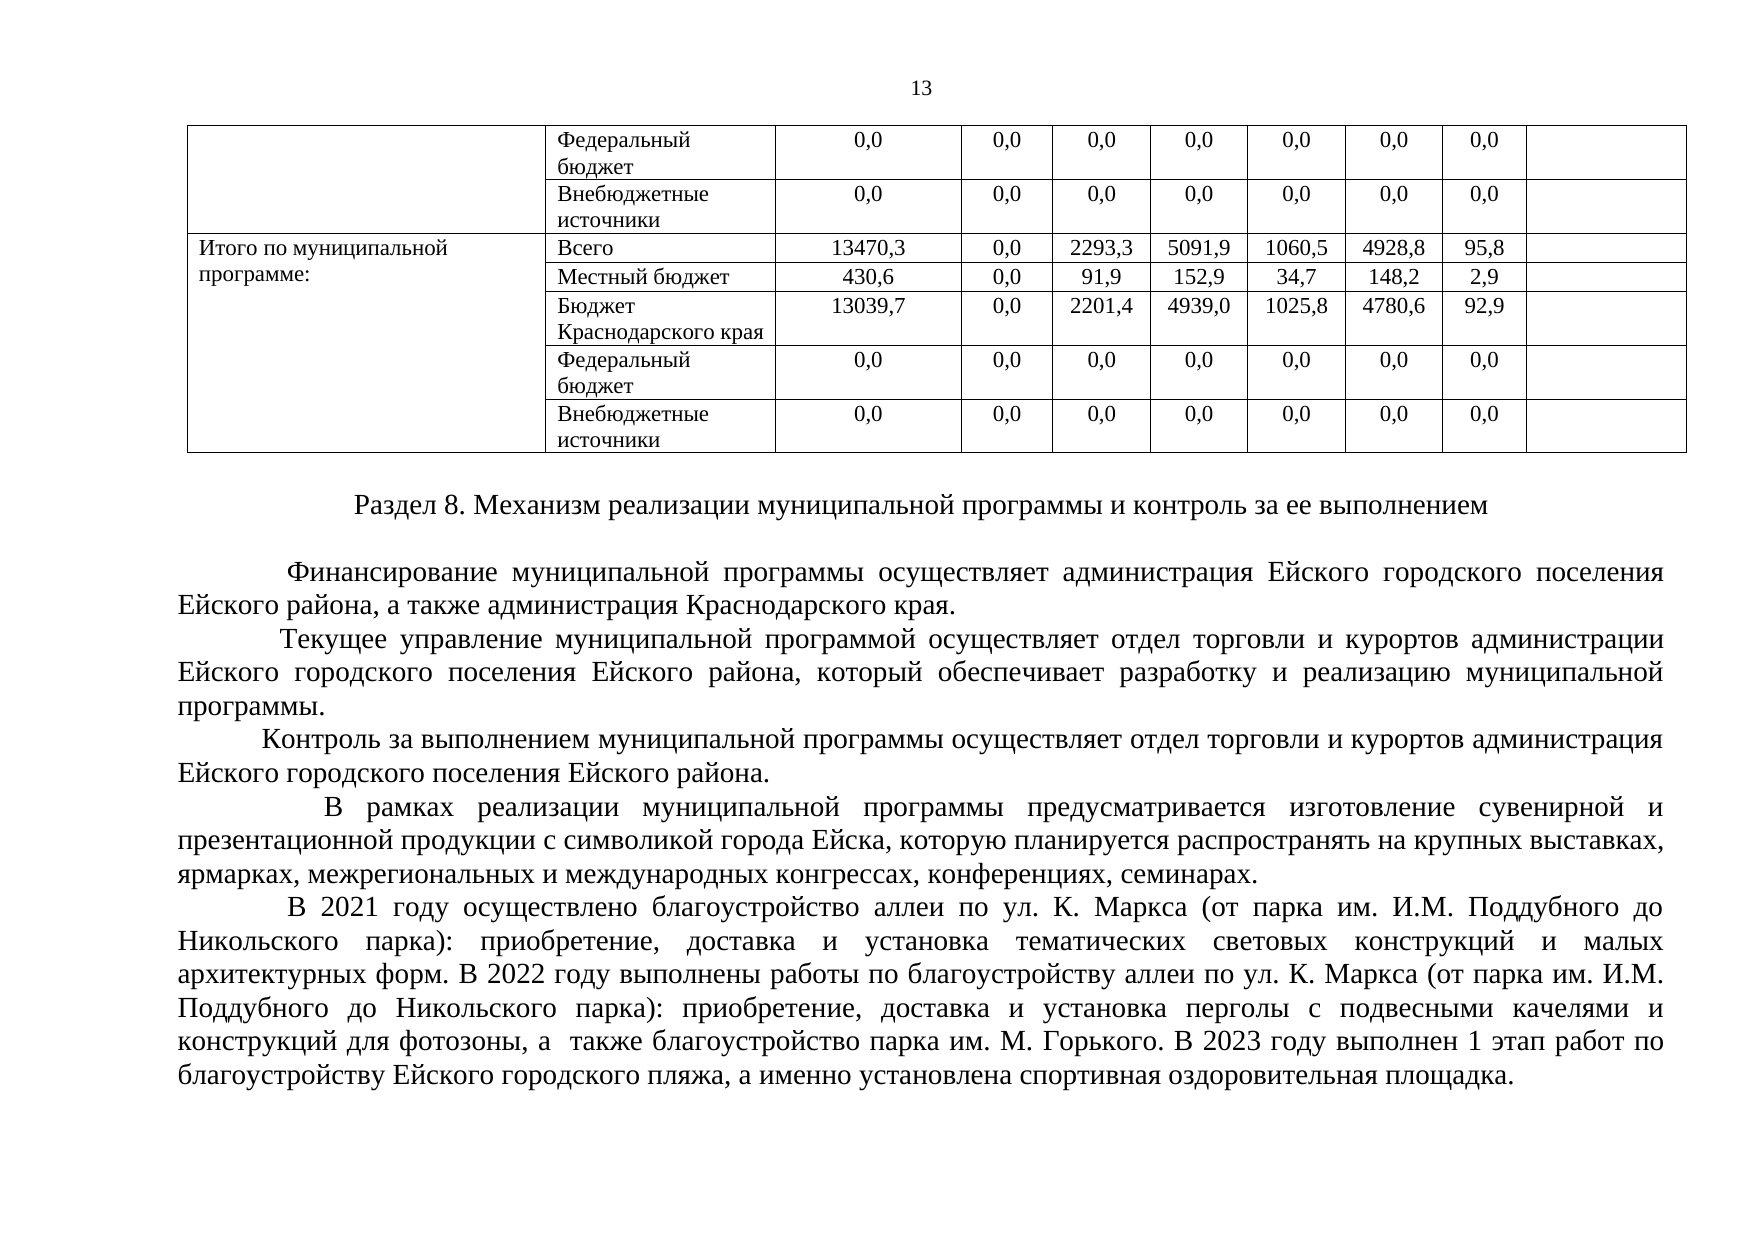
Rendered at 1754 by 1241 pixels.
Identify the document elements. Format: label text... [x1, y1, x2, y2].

table_cell 0,0 [1151, 400, 1247, 452]
table_cell 2201,4 [1053, 292, 1150, 345]
table_cell 0,0 [1053, 400, 1150, 452]
table_cell 92,9 [1443, 292, 1526, 345]
table_cell 0,0 [962, 180, 1052, 233]
table_cell [1527, 292, 1686, 345]
table_cell 0,0 [962, 234, 1052, 262]
table_cell 13470,3 [776, 234, 961, 262]
table_cell Внебюджетные источники [546, 400, 775, 452]
table_cell [1527, 263, 1686, 291]
table_cell 0,0 [1346, 180, 1442, 233]
table_cell 0,0 [1151, 180, 1247, 233]
table_cell 91,9 [1053, 263, 1150, 291]
table_cell 0,0 [1346, 126, 1442, 179]
table_cell 1025,8 [1248, 292, 1345, 345]
table_cell 2,9 [1443, 263, 1526, 291]
table_cell 4939,0 [1151, 292, 1247, 345]
table_cell 0,0 [962, 263, 1052, 291]
table_cell Федеральный бюджет [546, 126, 775, 179]
table_cell 0,0 [1248, 400, 1345, 452]
table_cell 152,9 [1151, 263, 1247, 291]
table_cell 34,7 [1248, 263, 1345, 291]
text Контроль за выполнением муниципальной программы осуществляет отдел торговли и курортов администрация Ейского городского поселения Ейского района. [177, 722, 1665, 789]
table_cell 148,2 [1346, 263, 1442, 291]
table_cell 0,0 [962, 126, 1052, 179]
table_cell 2293,3 [1053, 234, 1150, 262]
table_cell 0,0 [1053, 126, 1150, 179]
table_cell 0,0 [1443, 180, 1526, 233]
text Текущее управление муниципальной программой осуществляет отдел торговли и курортов администрации Ейского городского поселения Ейского района, который обеспечивает разработку и реализацию муниципальной программы. [177, 621, 1665, 722]
table_cell 0,0 [1443, 126, 1526, 179]
table_cell 0,0 [776, 346, 961, 398]
table_cell 4780,6 [1346, 292, 1442, 345]
table_cell 0,0 [962, 292, 1052, 345]
table_cell 13039,7 [776, 292, 961, 345]
table_cell 0,0 [1151, 346, 1247, 398]
table_cell 0,0 [962, 346, 1052, 398]
table_cell 0,0 [1053, 346, 1150, 398]
table_cell 0,0 [1443, 400, 1526, 452]
table_cell 0,0 [776, 180, 961, 233]
table_cell 430,6 [776, 263, 961, 291]
table_cell Внебюджетные источники [546, 180, 775, 233]
table_cell 0,0 [1346, 346, 1442, 398]
text Финансирование муниципальной программы осуществляет администрация Ейского городского поселения Ейского района, а также администрация Краснодарского края. [177, 554, 1665, 621]
table_cell 0,0 [1151, 126, 1247, 179]
table_cell [1527, 180, 1686, 233]
text Раздел 8. Механизм реализации муниципальной программы и контроль за ее выполнением [177, 487, 1665, 520]
table_cell 0,0 [1248, 180, 1345, 233]
table_cell [1527, 126, 1686, 179]
table_cell 0,0 [1248, 126, 1345, 179]
table_cell 4928,8 [1346, 234, 1442, 262]
table_cell 0,0 [1346, 400, 1442, 452]
table_cell [1527, 234, 1686, 262]
table_cell 0,0 [1248, 346, 1345, 398]
table_cell 0,0 [776, 126, 961, 179]
table_cell 5091,9 [1151, 234, 1247, 262]
table_cell Всего [546, 234, 775, 262]
table_cell Бюджет Краснодарского края [546, 292, 775, 345]
table_cell 1060,5 [1248, 234, 1345, 262]
table_cell Итого по муниципальной программе: [188, 234, 545, 452]
table_cell [1527, 346, 1686, 398]
table_cell 0,0 [776, 400, 961, 452]
table_cell 0,0 [1053, 180, 1150, 233]
table_cell Местный бюджет [546, 263, 775, 291]
table_cell 95,8 [1443, 234, 1526, 262]
table_cell 0,0 [962, 400, 1052, 452]
text В рамках реализации муниципальной программы предусматривается изготовление сувенирной и презентационной продукции с символикой города Ейска, которую планируется распространять на крупных выставках, ярмарках, межрегиональных и международных конгрессах, конференциях, семинарах. [177, 789, 1665, 889]
text В 2021 году осуществлено благоустройство аллеи по ул. К. Маркса (от парка им. И.М. Поддубного до Никольского парка): приобретение, доставка и установка тематических световых конструкций и малых архитектурных форм. В 2022 году выполнены работы по благоустройству аллеи по ул. К. Маркса (от парка им. И.М. Поддубного до Никольского парка): приобретение, доставка и установка перголы с подвесными качелями и конструкций для фотозоны, а также благоустройство парка им. М. Горького. В 2023 году выполнен 1 этап работ по благоустройству Ейского городского пляжа, а именно установлена спортивная оздоровительная площадка. [177, 889, 1665, 1091]
table_cell 0,0 [1443, 346, 1526, 398]
table_cell [1527, 400, 1686, 452]
table_cell Федеральный бюджет [546, 346, 775, 398]
